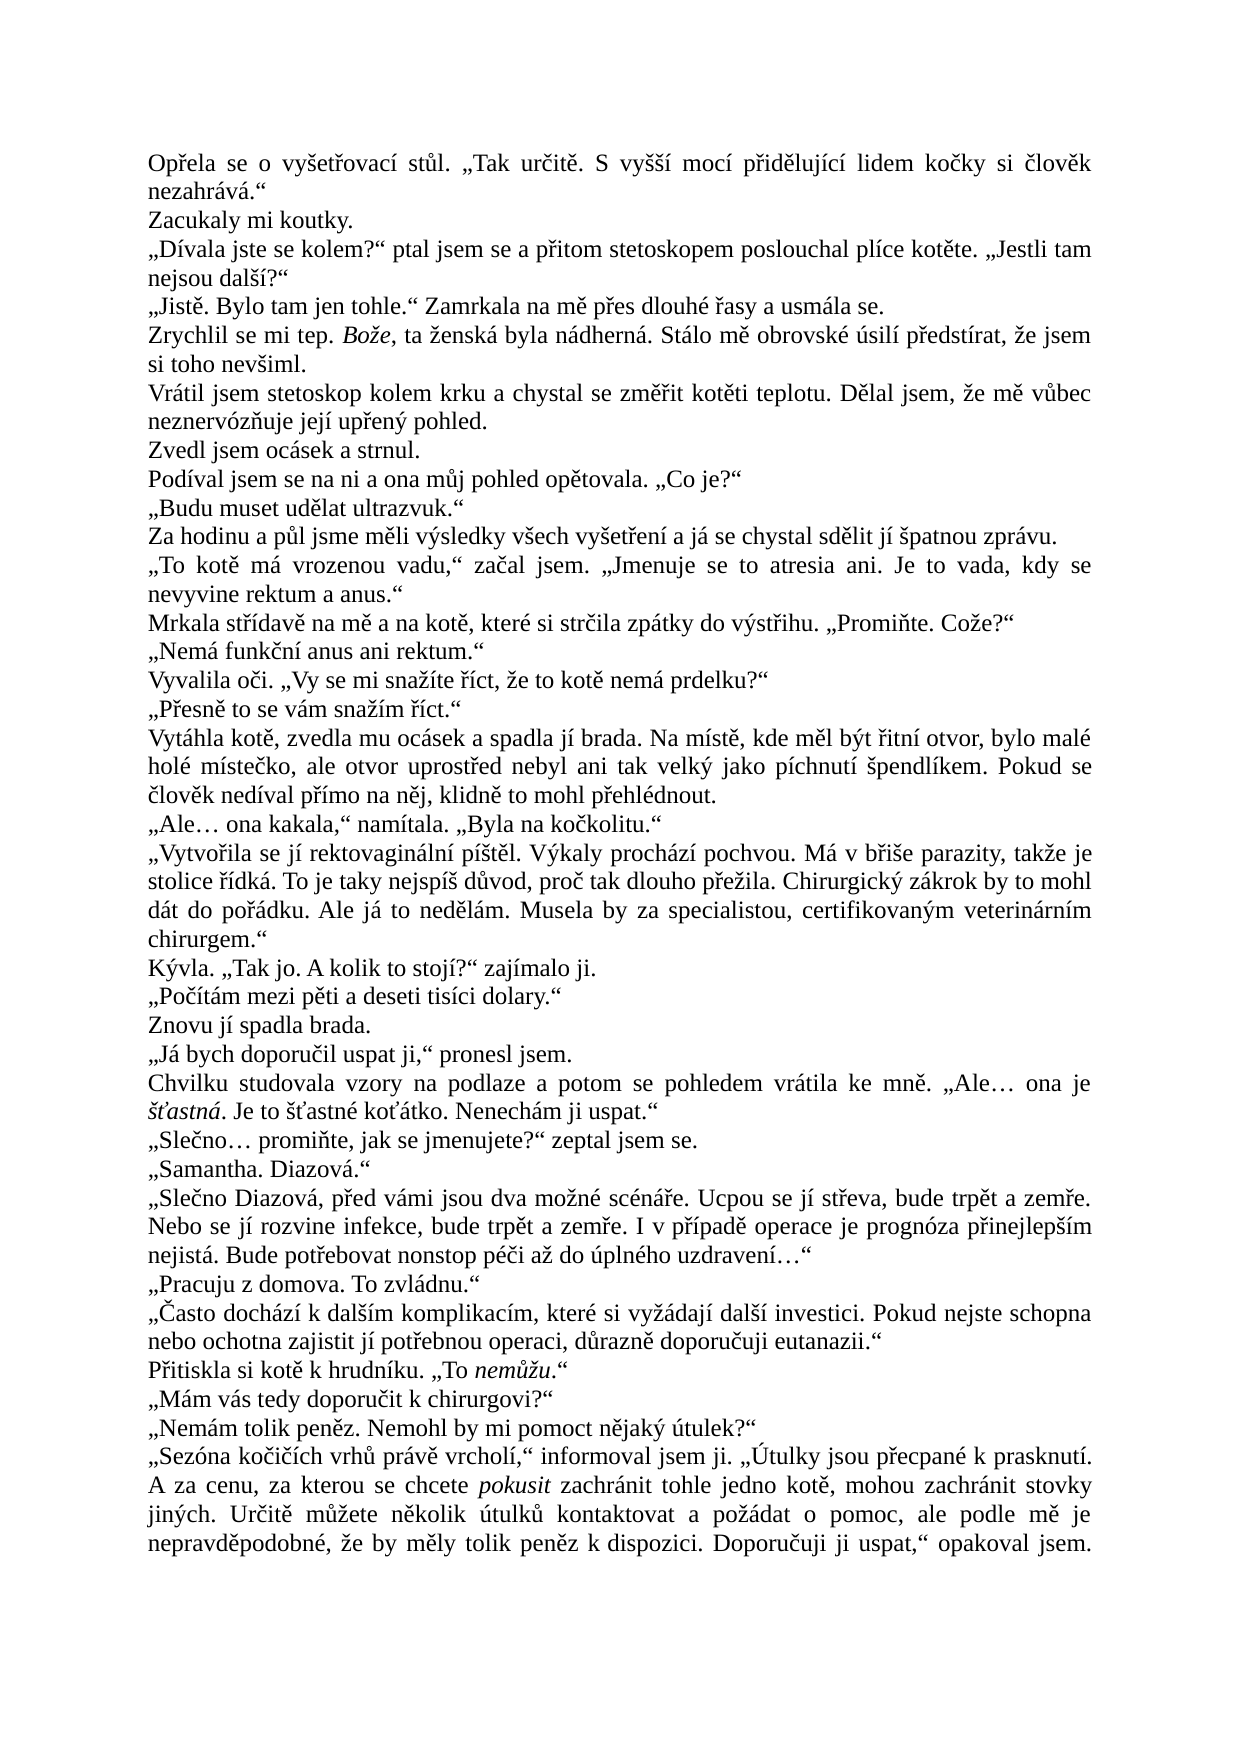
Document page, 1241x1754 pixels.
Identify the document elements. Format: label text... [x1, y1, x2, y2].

text Znovu jí spadla brada. [148, 1010, 1093, 1039]
text „Slečno… promiňte, jak se jmenujete?“ zeptal jsem se. [148, 1125, 1093, 1154]
text Vytáhla kotě, zvedla mu ocásek a spadla jí brada. Na místě, kde měl být řitní otvor, bylo malé holé místečko, ale otvor uprostřed nebyl ani tak velký jako píchnutí špendlíkem. Pokud se člověk nedíval přímo na něj, klidně to mohl přehlédnout. [148, 723, 1093, 809]
text Vrátil jsem stetoskop kolem krku a chystal se změřit kotěti teplotu. Dělal jsem, že mě vůbec neznervózňuje její upřený pohled. [148, 378, 1093, 435]
text Kývla. „Tak jo. A kolik to stojí?“ zajímalo ji. [148, 953, 1093, 981]
text „To kotě má vrozenou vadu,“ začal jsem. „Jmenuje se to atresia ani. Je to vada, kdy se nevyvine rektum a anus.“ [148, 550, 1093, 608]
text „Nemá funkční anus ani rektum.“ [148, 636, 1093, 665]
text Vyvalila oči. „Vy se mi snažíte říct, že to kotě nemá prdelku?“ [148, 665, 1093, 694]
text Podíval jsem se na ni a ona můj pohled opětovala. „Co je?“ [148, 464, 1093, 493]
text Opřela se o vyšetřovací stůl. „Tak určitě. S vyšší mocí přidělující lidem kočky si člověk nezahrává.“ [148, 148, 1093, 205]
text „Přesně to se vám snažím říct.“ [148, 694, 1093, 723]
text Za hodinu a půl jsme měli výsledky všech vyšetření a já se chystal sdělit jí špatnou zprávu. [148, 521, 1093, 550]
text „Samantha. Diazová.“ [148, 1154, 1093, 1183]
text Zrychlil se mi tep. Bože, ta ženská byla nádherná. Stálo mě obrovské úsilí předstírat, že jsem si toho nevšiml. [148, 320, 1093, 378]
text Přitiskla si kotě k hrudníku. „To nemůžu.“ [148, 1355, 1093, 1384]
text Mrkala střídavě na mě a na kotě, které si strčila zpátky do výstřihu. „Promiňte. Cože?“ [148, 608, 1093, 636]
text „Já bych doporučil uspat ji,“ pronesl jsem. [148, 1039, 1093, 1068]
text „Budu muset udělat ultrazvuk.“ [148, 493, 1093, 521]
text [148, 1441, 1093, 1556]
text „Pracuju z domova. To zvládnu.“ [148, 1269, 1093, 1298]
text „Jistě. Bylo tam jen tohle.“ Zamrkala na mě přes dlouhé řasy a usmála se. [148, 291, 1093, 320]
text „Nemám tolik peněz. Nemohl by mi pomoct nějaký útulek?“ [148, 1413, 1093, 1441]
text „Slečno Diazová, před vámi jsou dva možné scénáře. Ucpou se jí střeva, bude trpět a zemře. Nebo se jí rozvine infekce, bude trpět a zemře. I v případě operace je prognóza přinejlepším nejistá. Bude potřebovat nonstop péči až do úplného uzdravení…“ [148, 1183, 1093, 1269]
text Zvedl jsem ocásek a strnul. [148, 435, 1093, 464]
text „Počítám mezi pěti a deseti tisíci dolary.“ [148, 981, 1093, 1010]
text „Často dochází k dalším komplikacím, které si vyžádají další investici. Pokud nejste schopna nebo ochotna zajistit jí potřebnou operaci, důrazně doporučuji eutanazii.“ [148, 1298, 1093, 1355]
text „Vytvořila se jí rektovaginální píštěl. Výkaly prochází pochvou. Má v břiše parazity, takže je stolice řídká. To je taky nejspíš důvod, proč tak dlouho přežila. Chirurgický zákrok by to mohl dát do pořádku. Ale já to nedělám. Musela by za specialistou, certifikovaným veterinárním chirurgem.“ [148, 838, 1093, 953]
text „Dívala jste se kolem?“ ptal jsem se a přitom stetoskopem poslouchal plíce kotěte. „Jestli tam nejsou další?“ [148, 234, 1093, 291]
text „Ale… ona kakala,“ namítala. „Byla na kočkolitu.“ [148, 809, 1093, 838]
text „Mám vás tedy doporučit k chirurgovi?“ [148, 1384, 1093, 1413]
text Chvilku studovala vzory na podlaze a potom se pohledem vrátila ke mně. „Ale… ona je šťastná. Je to šťastné koťátko. Nenechám ji uspat.“ [148, 1068, 1093, 1125]
text Zacukaly mi koutky. [148, 205, 1093, 234]
